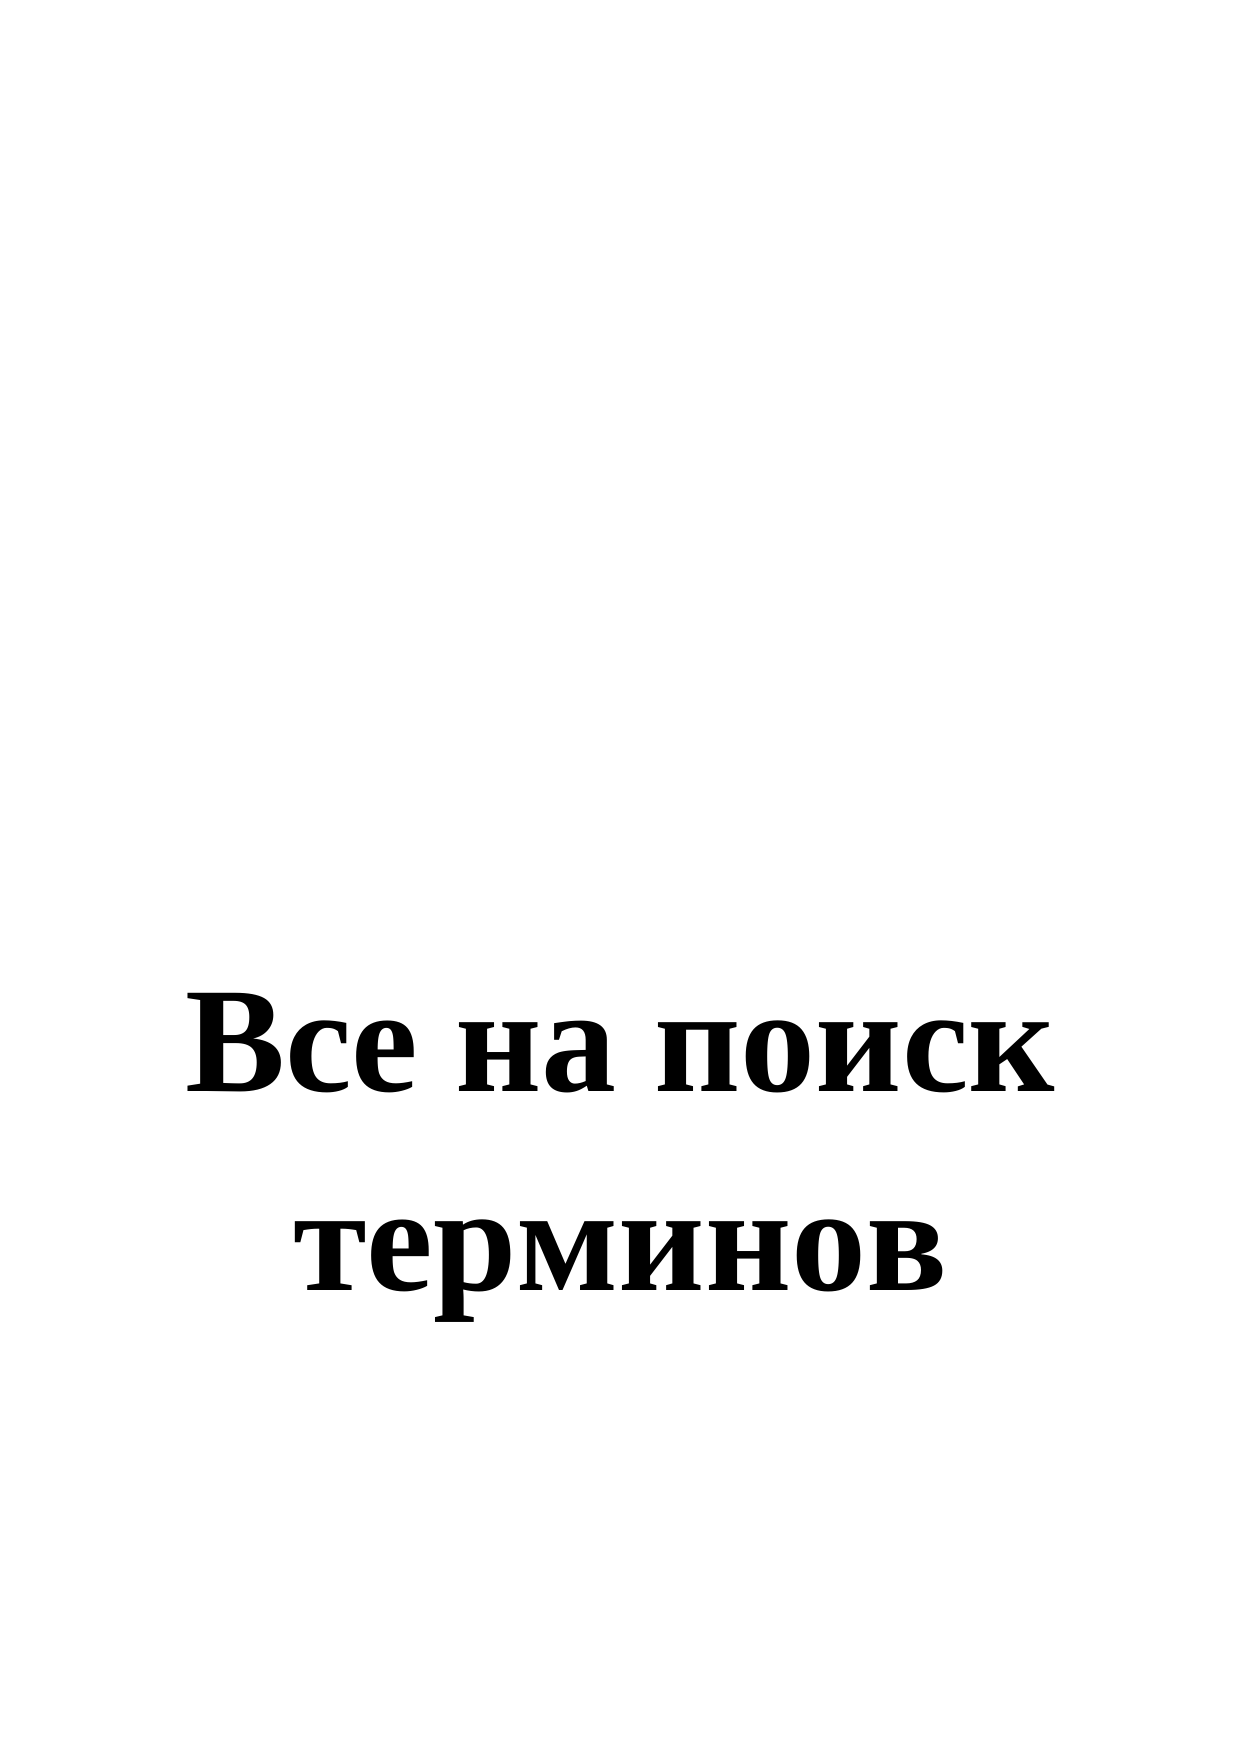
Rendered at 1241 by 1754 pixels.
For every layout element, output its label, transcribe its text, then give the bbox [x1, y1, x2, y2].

text Все на поиск терминов [75, 952, 1165, 1322]
